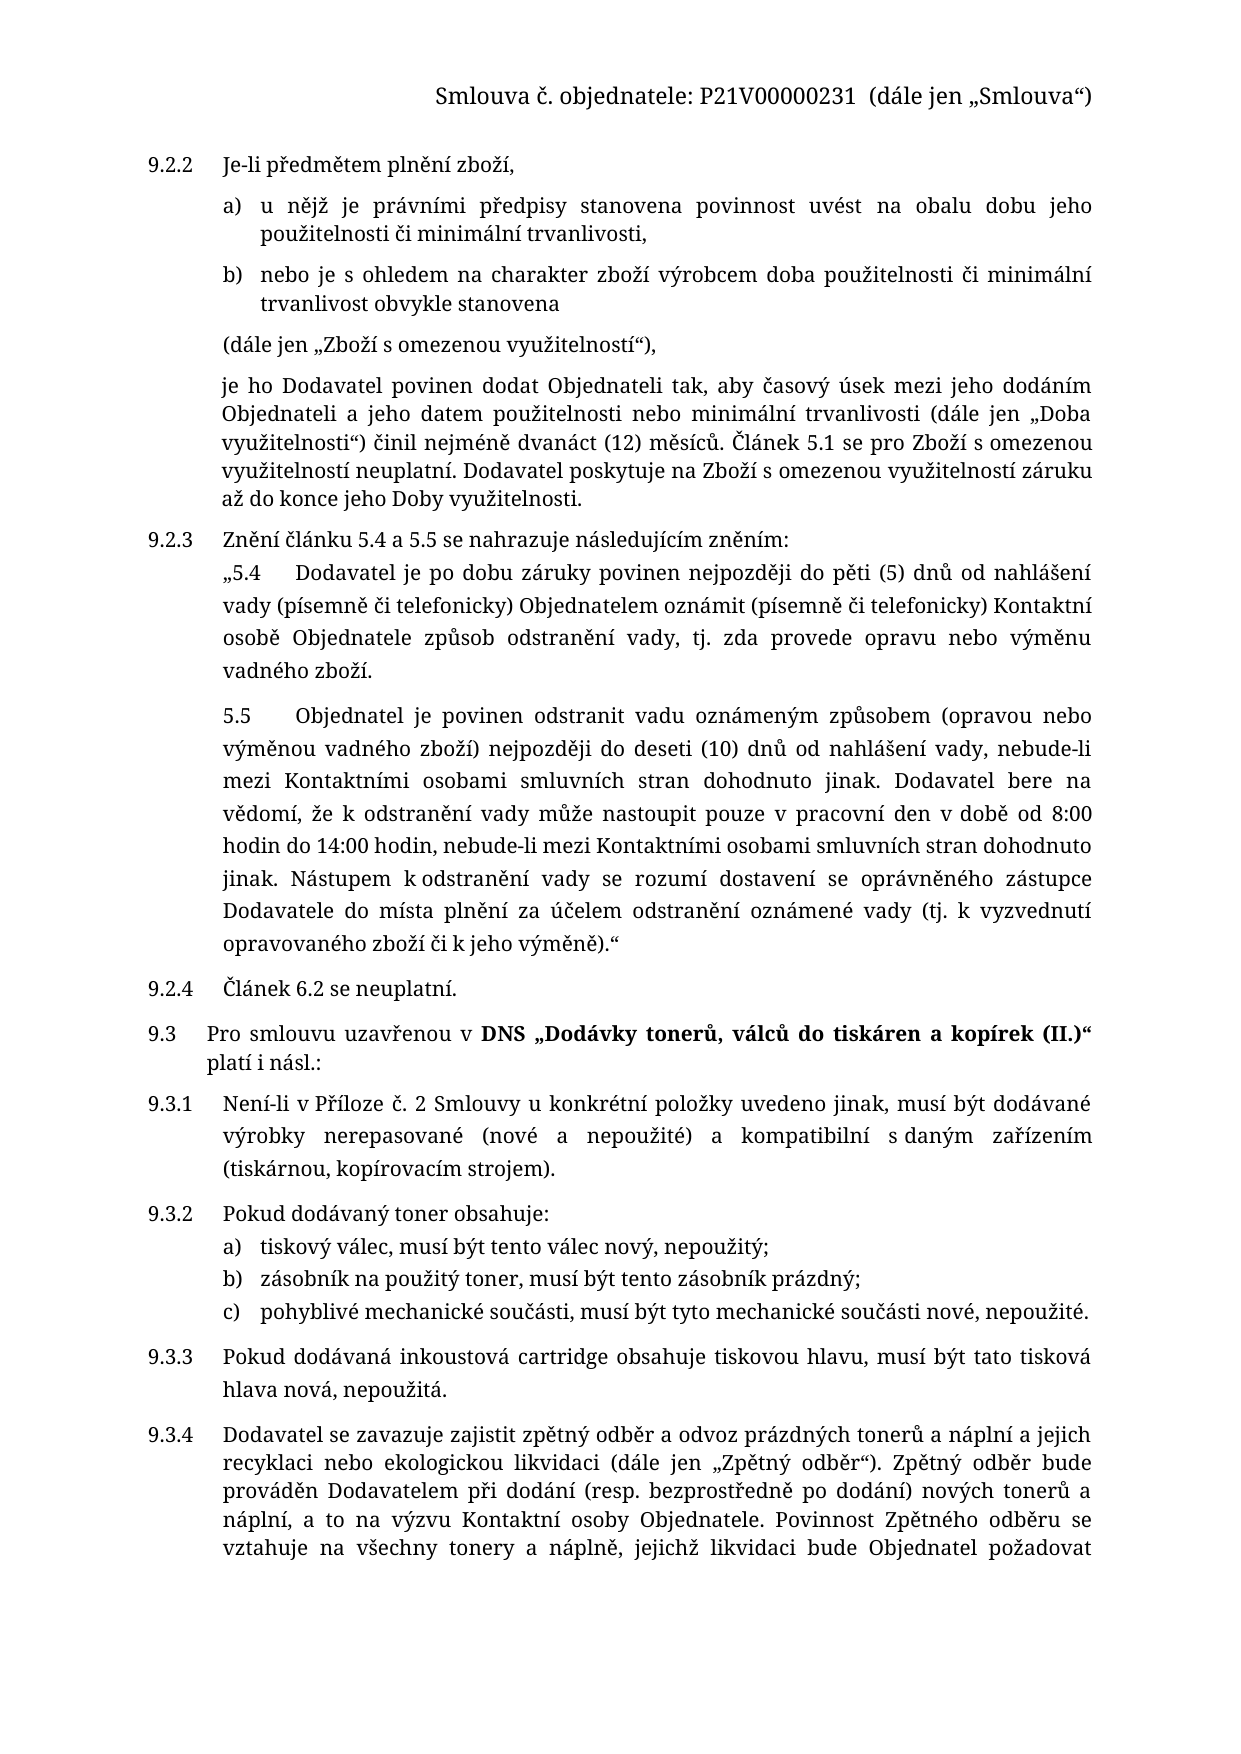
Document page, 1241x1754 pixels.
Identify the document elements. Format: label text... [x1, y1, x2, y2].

list pohyblivé mechanické součásti, musí být tyto mechanické součásti nové, nepoužité. [223, 1297, 1093, 1325]
list Znění článku 5.4 a 5.5 se nahrazuje následujícím zněním: [148, 526, 1093, 554]
list zásobník na použitý toner, musí být tento zásobník prázdný; [223, 1264, 1093, 1293]
list Pokud dodávaná inkoustová cartridge obsahuje tiskovou hlavu, musí být tato tisková hlava nová, nepoužitá. [148, 1342, 1093, 1403]
list nebo je s ohledem na charakter zboží výrobcem doba použitelnosti či minimální trvanlivost obvykle stanovena [223, 261, 1093, 317]
list Článek 6.2 se neuplatní. [148, 974, 1093, 1003]
text (dále jen „Zboží s omezenou využitelností“), [223, 330, 1093, 358]
text je ho Dodavatel povinen dodat Objednateli tak, aby časový úsek mezi jeho dodáním Objednateli a jeho datem použitelnosti nebo minimální trvanlivosti (dále jen „Doba využitelnosti“) činil nejméně dvanáct (12) měsíců. Článek 5.1 se pro Zboží s omezenou využitelností neuplatní. Dodavatel poskytuje na Zboží s omezenou využitelností záruku až do konce jeho Doby využitelnosti. [221, 371, 1093, 513]
list „5.4 Dodavatel je po dobu záruky povinen nejpozději do pěti (5) dnů od nahlášení vady (písemně či telefonicky) Objednatelem oznámit (písemně či telefonicky) Kontaktní osobě Objednatele způsob odstranění vady, tj. zda provede opravu nebo výměnu vadného zboží. [223, 558, 1093, 684]
list Není-li v Příloze č. 2 Smlouvy u konkrétní položky uvedeno jinak, musí být dodávané výrobky nerepasované (nové a nepoužité) a kompatibilní s daným zařízením (tiskárnou, kopírovacím strojem). [148, 1089, 1093, 1182]
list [148, 1420, 1093, 1562]
list 5.5 Objednatel je povinen odstranit vadu oznámeným způsobem (opravou nebo výměnou vadného zboží) nejpozději do deseti (10) dnů od nahlášení vady, nebude-li mezi Kontaktními osobami smluvních stran dohodnuto jinak. Dodavatel bere na vědomí, že k odstranění vady může nastoupit pouze v pracovní den v době od 8:00 hodin do 14:00 hodin, nebude-li mezi Kontaktními osobami smluvních stran dohodnuto jinak. Nástupem k odstranění vady se rozumí dostavení se oprávněného zástupce Dodavatele do místa plnění za účelem odstranění oznámené vady (tj. k vyzvednutí opravovaného zboží či k jeho výměně).“ [223, 701, 1093, 958]
list Pokud dodávaný toner obsahuje: [148, 1199, 1093, 1228]
list Je-li předmětem plnění zboží, [148, 150, 1093, 179]
list u nějž je právními předpisy stanovena povinnost uvést na obalu dobu jeho použitelnosti či minimální trvanlivosti, [223, 191, 1093, 248]
list Pro smlouvu uzavřenou v DNS „Dodávky tonerů, válců do tiskáren a kopírek (II.)“ platí i násl.: [148, 1019, 1093, 1076]
list tiskový válec, musí být tento válec nový, nepoužitý; [223, 1232, 1093, 1260]
